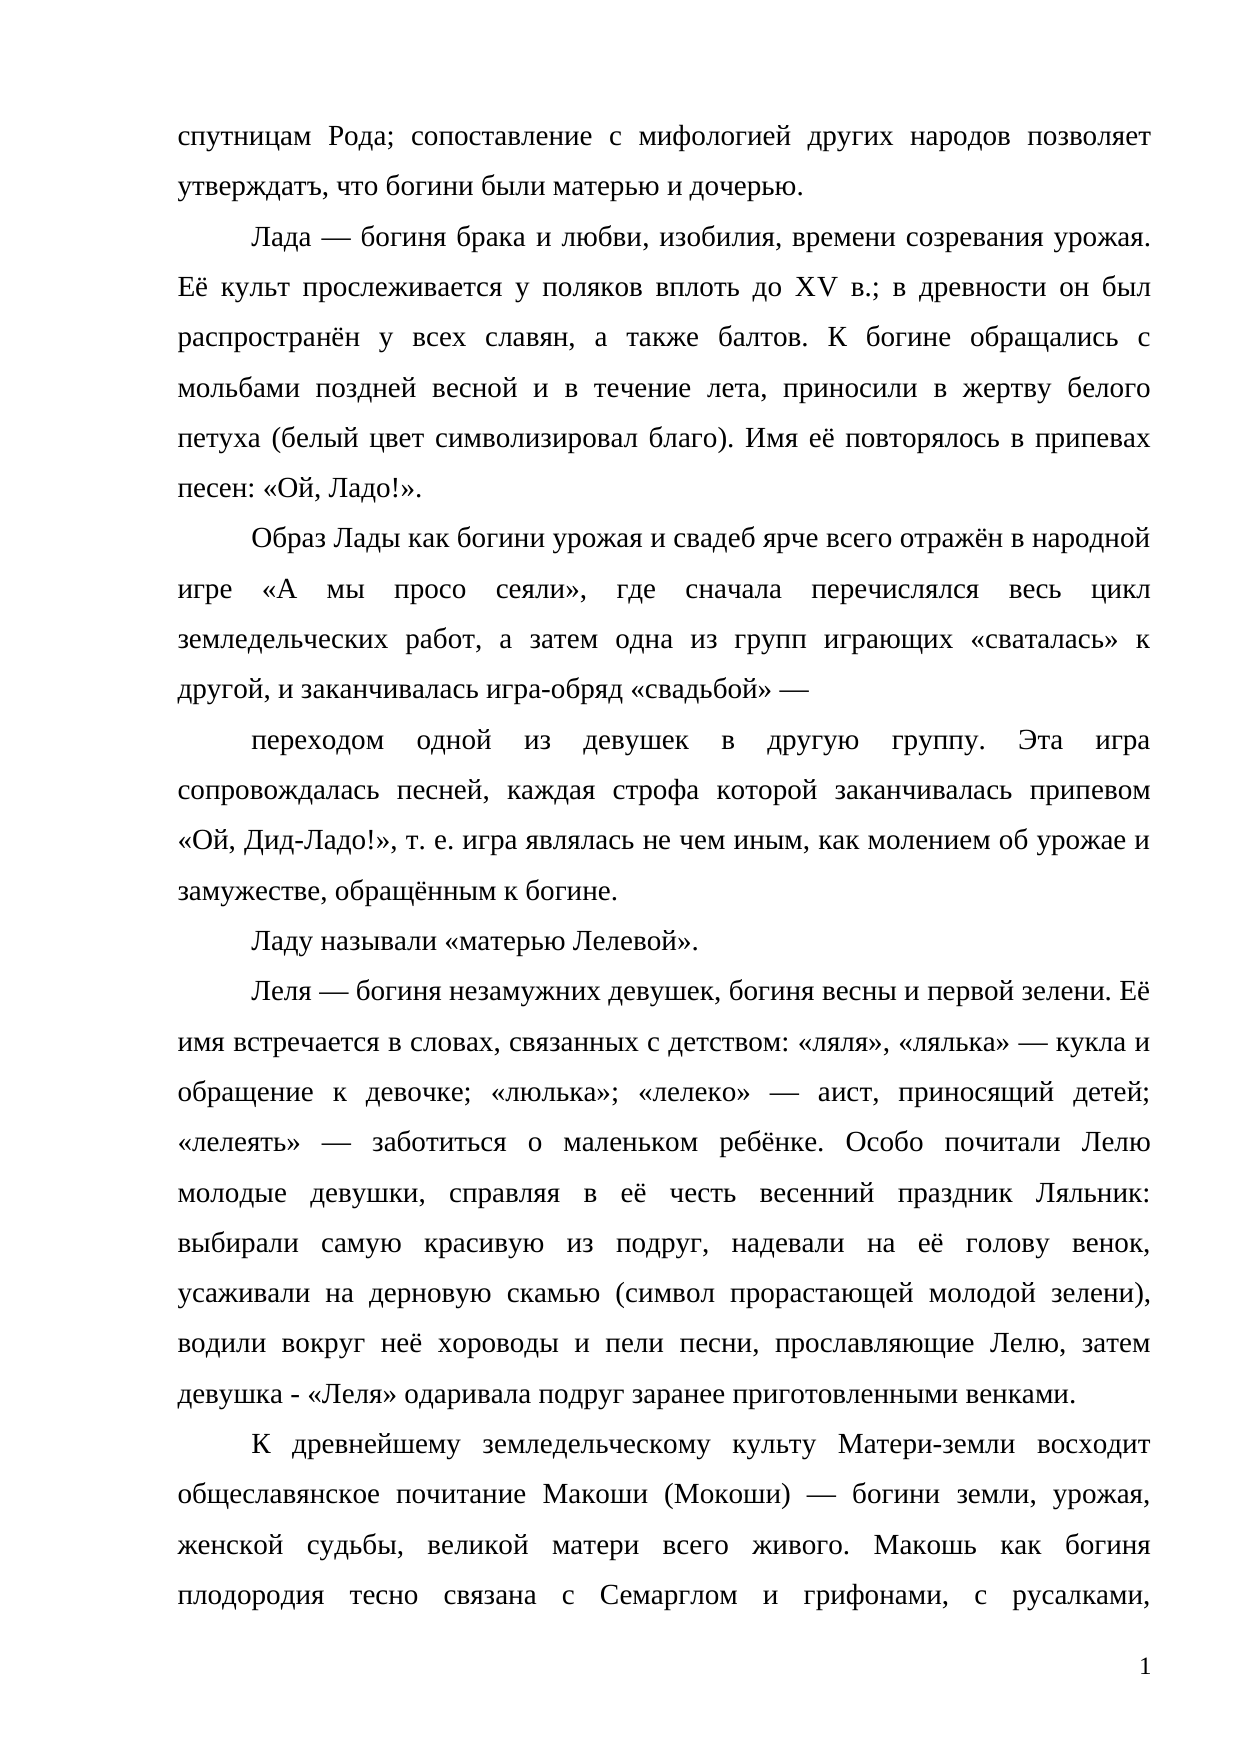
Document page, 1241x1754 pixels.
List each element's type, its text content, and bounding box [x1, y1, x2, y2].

text Образ Лады как богини урожая и свадеб ярче всего отражён в народной игре «А мы просо сеяли», где сначала перечислялся весь цикл земледельческих работ, а затем одна из групп играющих «сваталась» к другой, и заканчивалась игра-обряд «свадьбой» — [177, 521, 1152, 705]
text Леля — богиня незамужних девушек, богиня весны и первой зелени. Её имя встречается в словах, связанных с детством: «ляля», «лялька» — кукла и обращение к девочке; «люлька»; «лелеко» — аист, приносящий детей; «лелеять» — заботиться о маленьком ребёнке. Особо почитали Лелю молодые девушки, справляя в её честь весенний праздник Ляльник: выбирали самую красивую из подруг, надевали на её голову венок, усаживали на дерновую скамью (символ прорастающей молодой зелени), водили вокруг неё хороводы и пели песни, прославляющие Лелю, затем девушка - «Леля» одаривала подруг заранее приготовленными венками. [177, 973, 1152, 1409]
text переходом одной из девушек в другую группу. Эта игра сопровождалась песней, каждая строфа которой заканчивалась припевом «Ой, Дид-Ладо!», т. е. игра являлась не чем иным, как молением об урожае и замужестве, обращённым к богине. [177, 722, 1152, 906]
text Лада — богиня брака и любви, изобилия, времени созревания урожая. Её культ прослеживается у поляков вплоть до ХV в.; в древности он был распространён у всех славян, а также балтов. К богине обращались с мольбами поздней весной и в течение лета, приносили в жертву белого петуха (белый цвет символизировал благо). Имя её повторялось в припевах песен: «Ой, Ладо!». [177, 219, 1152, 504]
text Ладу называли «матерью Лелевой». [177, 923, 1152, 957]
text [177, 118, 1152, 202]
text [177, 1426, 1152, 1611]
